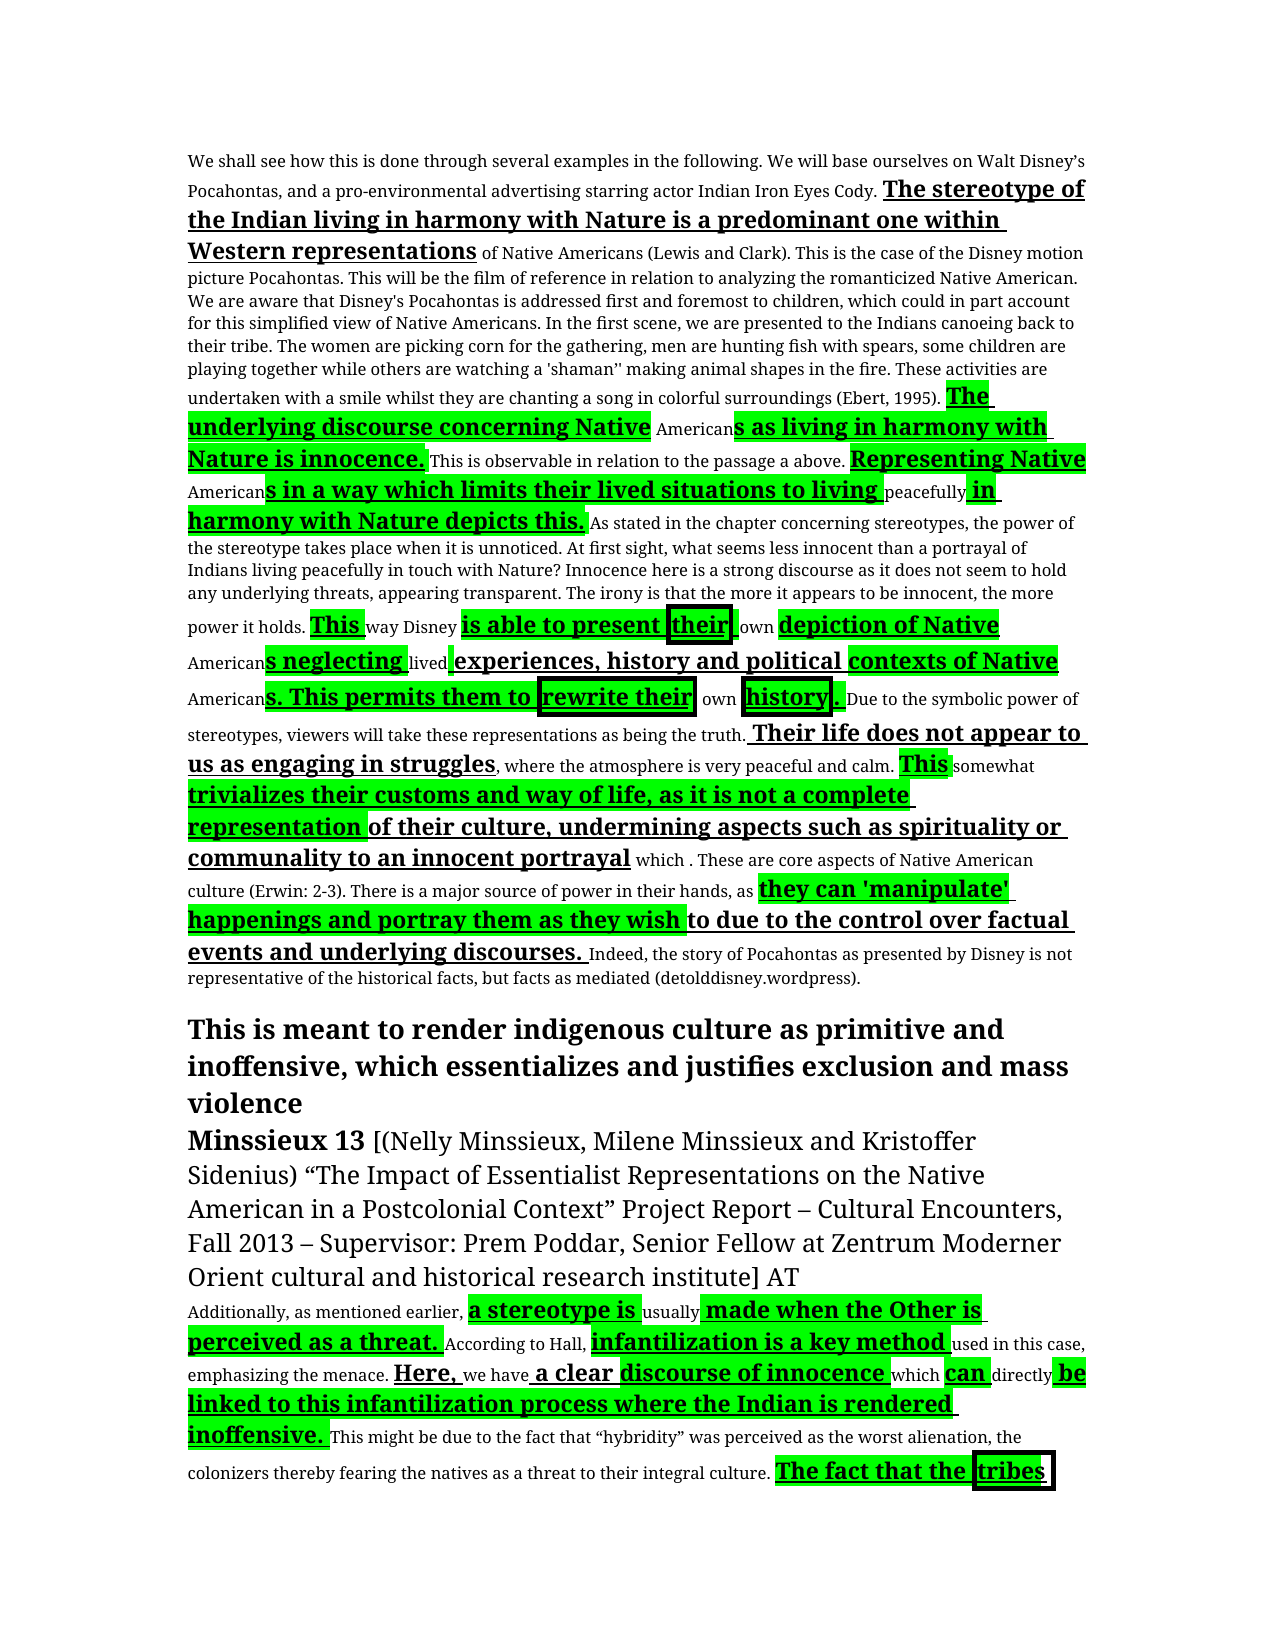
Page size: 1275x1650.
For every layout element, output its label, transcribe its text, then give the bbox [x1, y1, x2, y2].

subtitle This is meant to render indigenous culture as primitive and inoffensive, which essentializes and justifies exclusion and mass violence [187, 1010, 1087, 1121]
text Minssieux 13 [(Nelly Minssieux, Milene Minssieux and Kristoffer Sidenius) “The Impact of Essentialist Representations on the Native American in a Postcolonial Context” Project Report – Cultural Encounters, Fall 2013 – Supervisor: Prem Poddar, Senior Fellow at Zentrum Moderner Orient cultural and historical research institute] AT [187, 1121, 1087, 1294]
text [187, 1294, 1087, 1491]
